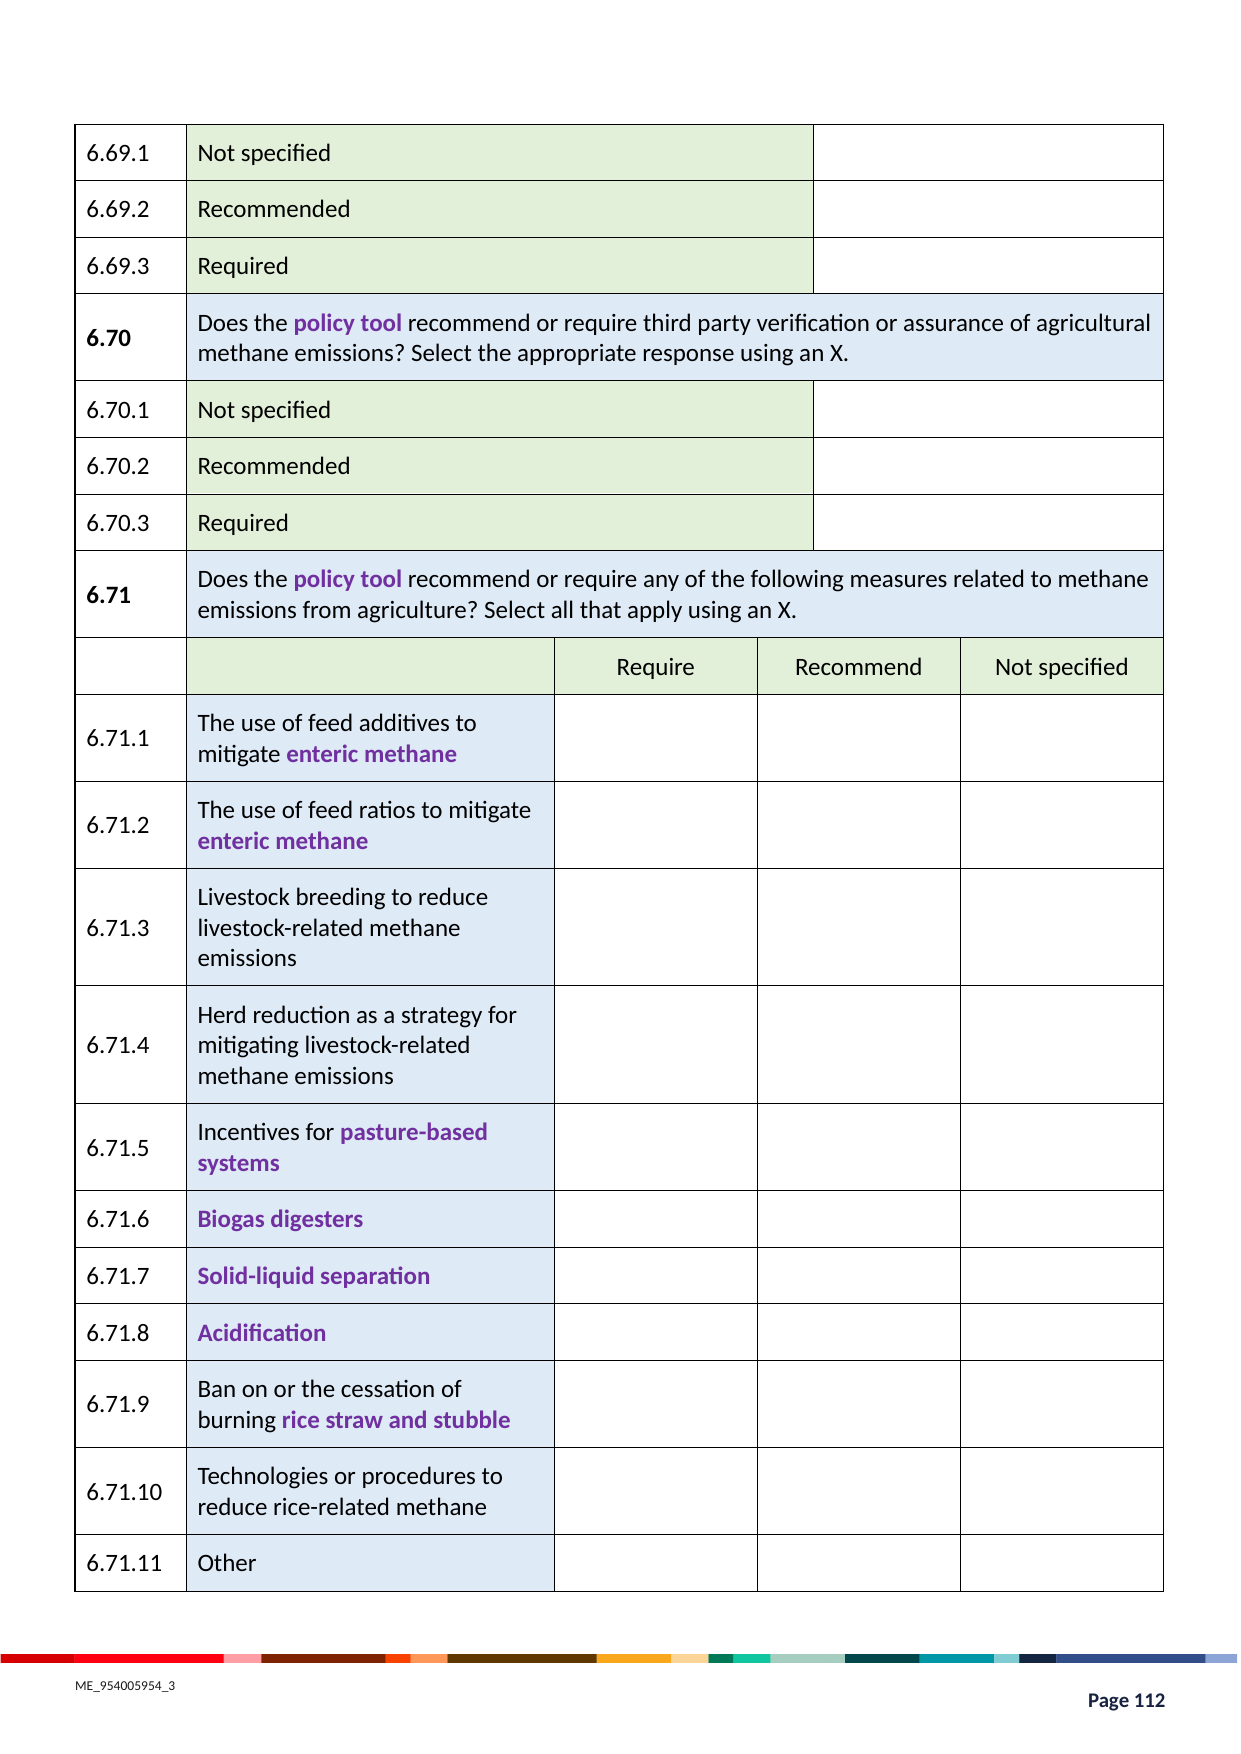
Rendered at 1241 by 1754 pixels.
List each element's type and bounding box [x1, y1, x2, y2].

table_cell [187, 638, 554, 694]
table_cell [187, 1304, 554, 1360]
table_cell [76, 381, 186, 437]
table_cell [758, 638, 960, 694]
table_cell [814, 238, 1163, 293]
picture [0, 1654, 1236, 1663]
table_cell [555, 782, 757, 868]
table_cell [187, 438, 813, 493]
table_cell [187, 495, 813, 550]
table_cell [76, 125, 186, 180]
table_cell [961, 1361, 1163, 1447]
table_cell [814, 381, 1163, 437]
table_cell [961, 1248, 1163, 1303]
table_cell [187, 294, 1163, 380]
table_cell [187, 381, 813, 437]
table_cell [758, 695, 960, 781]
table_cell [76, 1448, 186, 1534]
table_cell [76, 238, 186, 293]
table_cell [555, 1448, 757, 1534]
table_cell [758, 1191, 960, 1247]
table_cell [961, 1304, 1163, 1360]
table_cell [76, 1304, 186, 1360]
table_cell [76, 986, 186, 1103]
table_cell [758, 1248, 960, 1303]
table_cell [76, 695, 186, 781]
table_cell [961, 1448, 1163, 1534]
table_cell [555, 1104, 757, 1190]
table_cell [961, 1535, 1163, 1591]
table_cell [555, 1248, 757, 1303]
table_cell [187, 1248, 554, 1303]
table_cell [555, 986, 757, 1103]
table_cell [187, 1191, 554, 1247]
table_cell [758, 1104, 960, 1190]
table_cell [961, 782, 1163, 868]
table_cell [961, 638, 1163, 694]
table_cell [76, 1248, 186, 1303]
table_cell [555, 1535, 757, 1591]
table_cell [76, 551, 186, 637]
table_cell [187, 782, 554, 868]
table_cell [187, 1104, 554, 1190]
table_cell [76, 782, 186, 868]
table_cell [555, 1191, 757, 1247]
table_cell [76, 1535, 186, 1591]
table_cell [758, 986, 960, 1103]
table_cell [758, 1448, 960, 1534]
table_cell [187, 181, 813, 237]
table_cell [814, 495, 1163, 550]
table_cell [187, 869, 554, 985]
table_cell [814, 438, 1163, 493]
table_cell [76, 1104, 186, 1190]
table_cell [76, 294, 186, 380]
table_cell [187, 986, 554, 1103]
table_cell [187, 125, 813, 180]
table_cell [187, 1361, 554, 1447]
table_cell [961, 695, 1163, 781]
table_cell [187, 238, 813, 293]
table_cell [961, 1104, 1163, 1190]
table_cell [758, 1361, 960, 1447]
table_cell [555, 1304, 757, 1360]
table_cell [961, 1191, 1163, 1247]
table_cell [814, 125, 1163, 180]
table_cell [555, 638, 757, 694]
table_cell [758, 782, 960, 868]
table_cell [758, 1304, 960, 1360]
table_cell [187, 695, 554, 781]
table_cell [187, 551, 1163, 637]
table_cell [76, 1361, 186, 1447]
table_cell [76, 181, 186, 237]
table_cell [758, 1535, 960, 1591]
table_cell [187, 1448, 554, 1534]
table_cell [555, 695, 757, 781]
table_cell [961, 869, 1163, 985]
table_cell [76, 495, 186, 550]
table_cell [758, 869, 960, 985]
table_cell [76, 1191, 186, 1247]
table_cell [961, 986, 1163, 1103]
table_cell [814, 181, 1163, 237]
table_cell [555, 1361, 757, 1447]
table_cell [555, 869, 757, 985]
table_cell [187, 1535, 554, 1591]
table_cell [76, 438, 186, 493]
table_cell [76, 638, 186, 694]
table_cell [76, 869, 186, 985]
